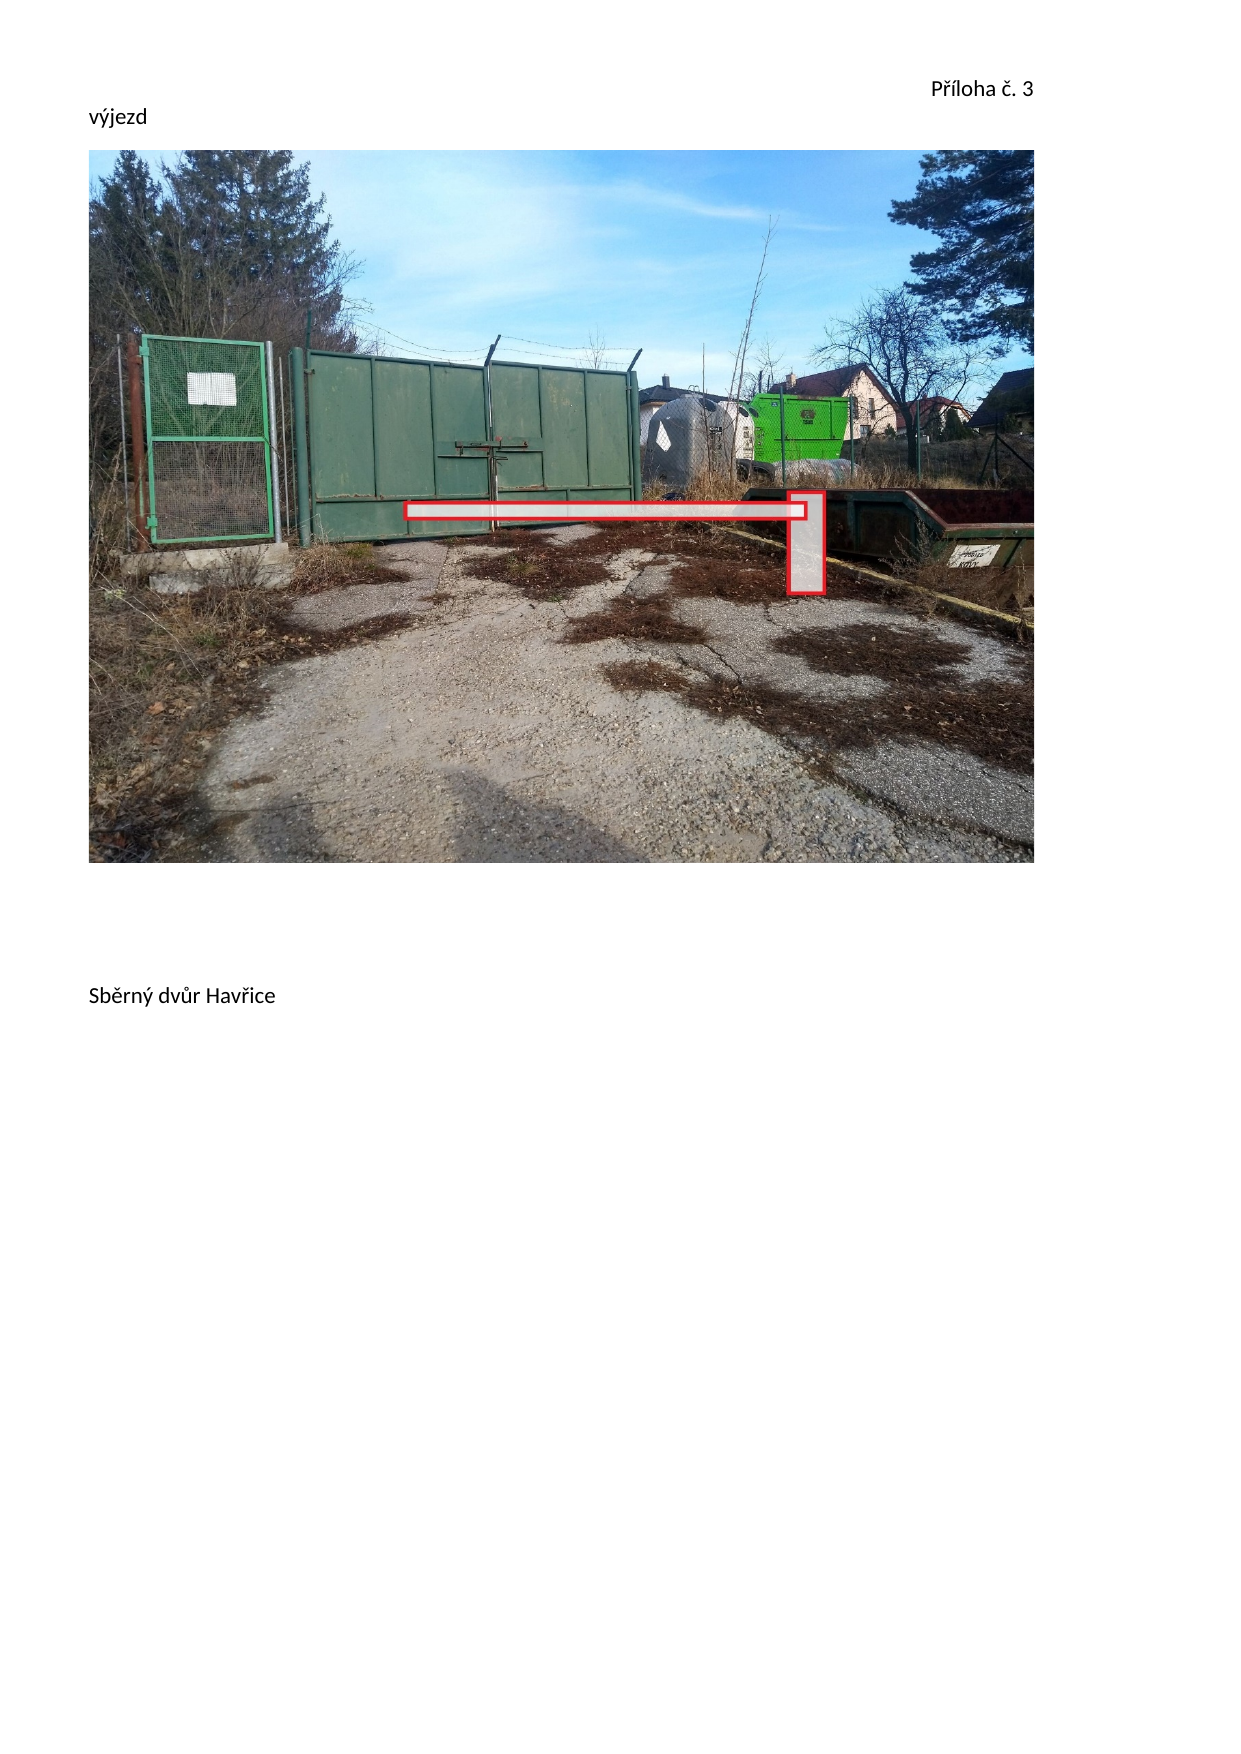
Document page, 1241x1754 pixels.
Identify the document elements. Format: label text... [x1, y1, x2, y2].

text výjezd [89, 102, 1167, 130]
picture [88, 150, 1035, 863]
text Sběrný dvůr Havřice [89, 981, 1167, 1009]
